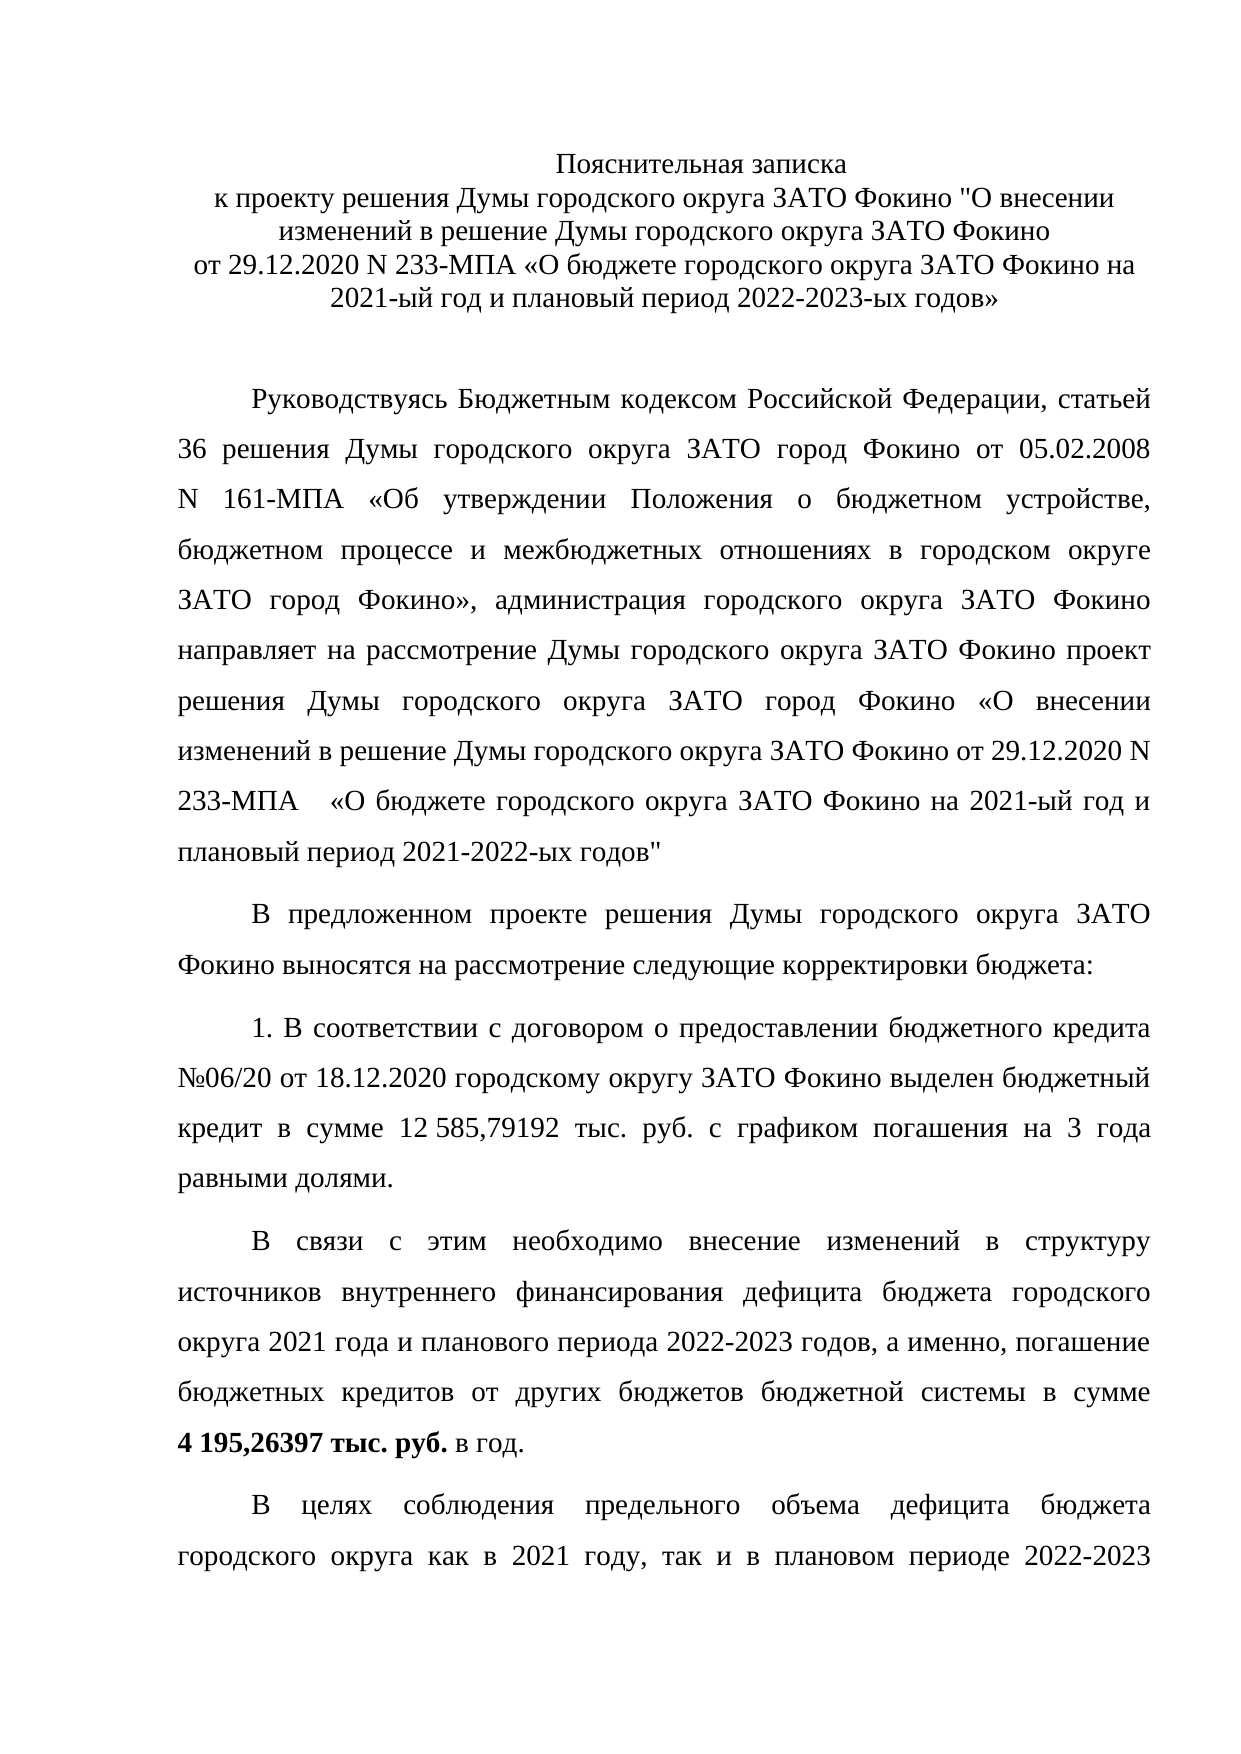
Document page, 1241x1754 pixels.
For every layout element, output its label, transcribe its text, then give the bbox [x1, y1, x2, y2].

text В связи с этим необходимо внесение изменений в структуру источников внутреннего финансирования дефицита бюджета городского округа 2021 года и планового периода 2022-2023 годов, а именно, погашение бюджетных кредитов от других бюджетов бюджетной системы в сумме 4 195,26397 тыс. руб. в год. [177, 1223, 1152, 1458]
text к проекту решения Думы городского округа ЗАТО Фокино "О внесении изменений в решение Думы городского округа ЗАТО Фокино от 29.12.2020 N 233-МПА «О бюджете городского округа ЗАТО Фокино на 2021-ый год и плановый период 2022-2023-ых годов» [177, 180, 1152, 314]
text Пояснительная записка [177, 146, 1152, 180]
text Руководствуясь Бюджетным кодексом Российской Федерации, статьей 36 решения Думы городского округа ЗАТО город Фокино от 05.02.2008 N 161-МПА «Об утверждении Положения о бюджетном устройстве, бюджетном процессе и межбюджетных отношениях в городском округе ЗАТО город Фокино», администрация городского округа ЗАТО Фокино направляет на рассмотрение Думы городского округа ЗАТО Фокино проект решения Думы городского округа ЗАТО город Фокино «О внесении изменений в решение Думы городского округа ЗАТО Фокино от 29.12.2020 N 233-МПА «О бюджете городского округа ЗАТО Фокино на 2021-ый год и плановый период 2021-2022-ых годов" [177, 381, 1152, 867]
text В предложенном проекте решения Думы городского округа ЗАТО Фокино выносятся на рассмотрение следующие корректировки бюджета: [177, 897, 1152, 980]
text 1. В соответствии с договором о предоставлении бюджетного кредита №06/20 от 18.12.2020 городскому округу ЗАТО Фокино выделен бюджетный кредит в сумме 12 585,79192 тыс. руб. с графиком погашения на 3 года равными долями. [177, 1010, 1152, 1194]
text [177, 1487, 1152, 1571]
